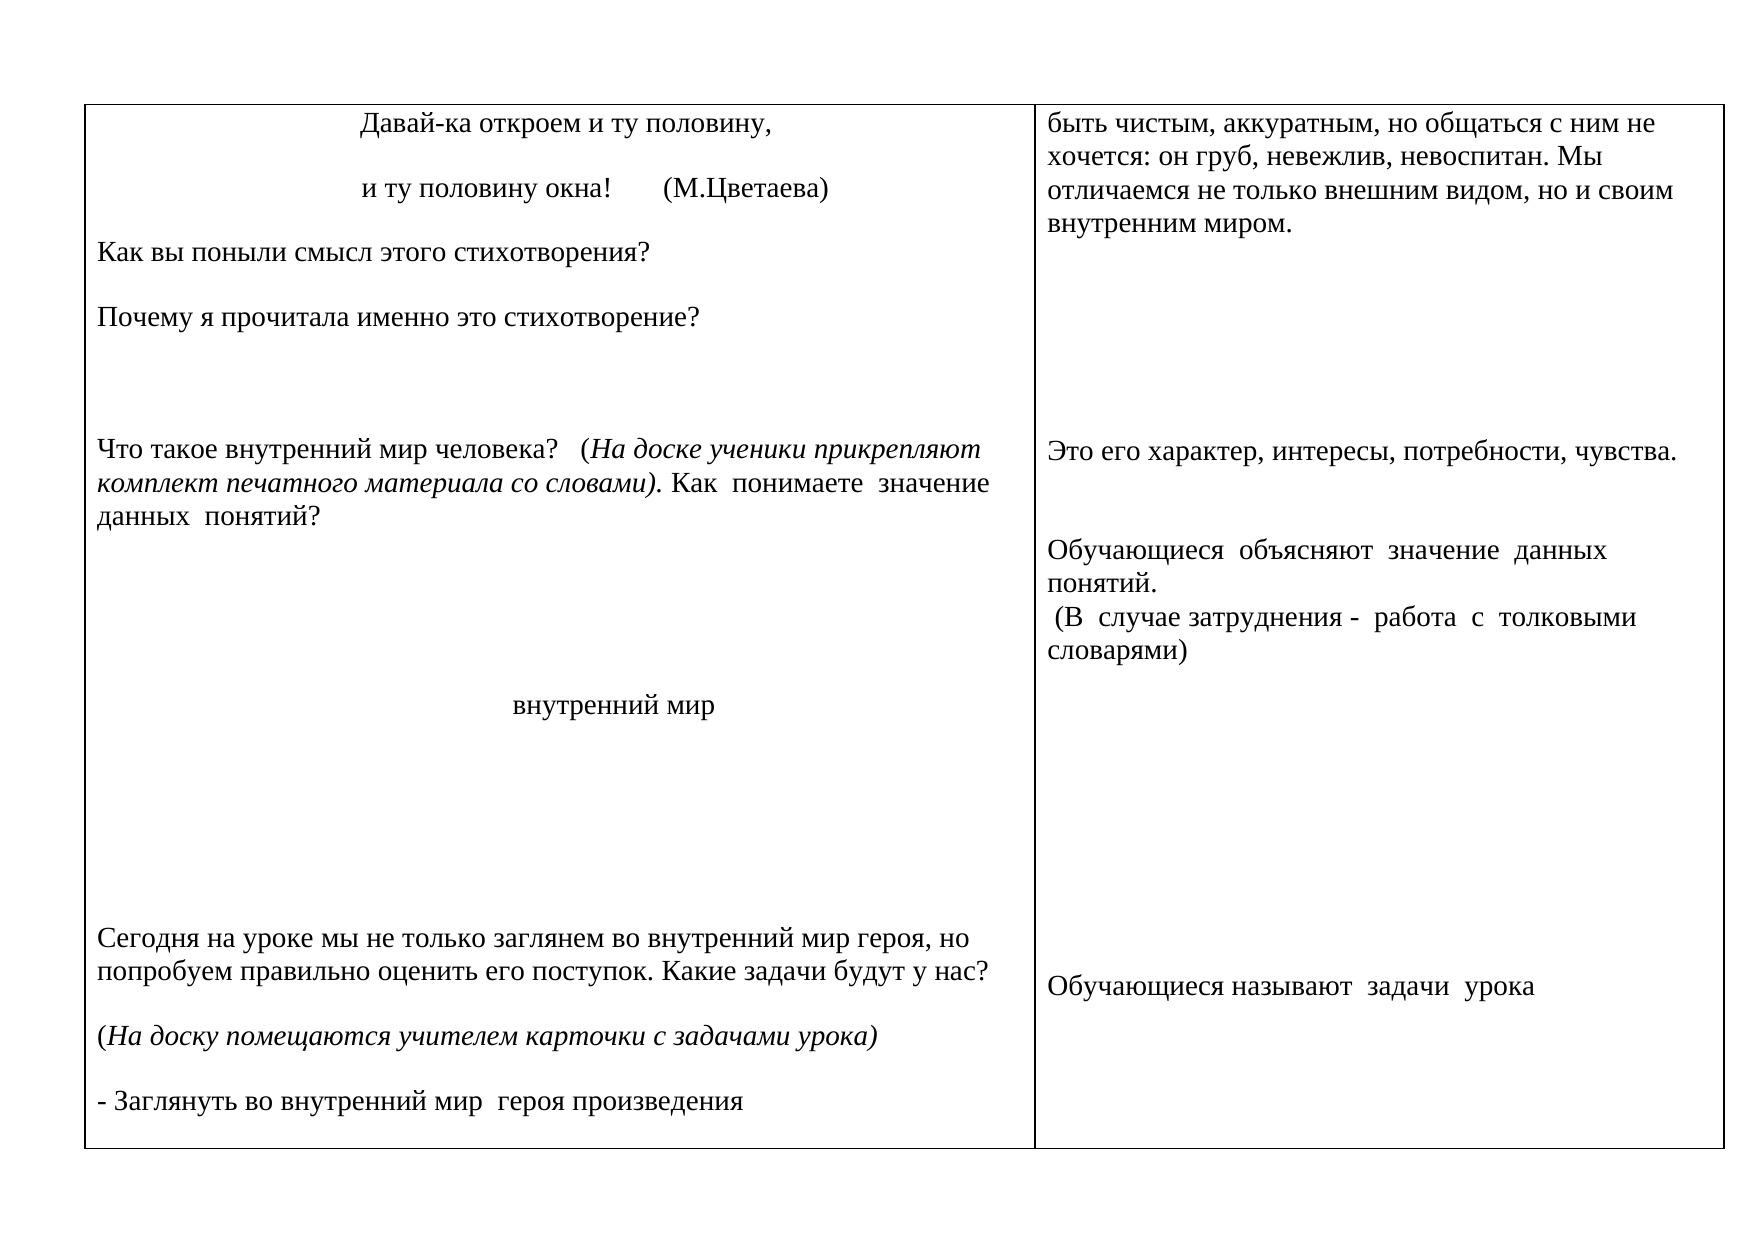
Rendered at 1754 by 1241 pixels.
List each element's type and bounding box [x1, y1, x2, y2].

table_cell [1036, 105, 1723, 1148]
table_cell [86, 105, 1034, 1148]
